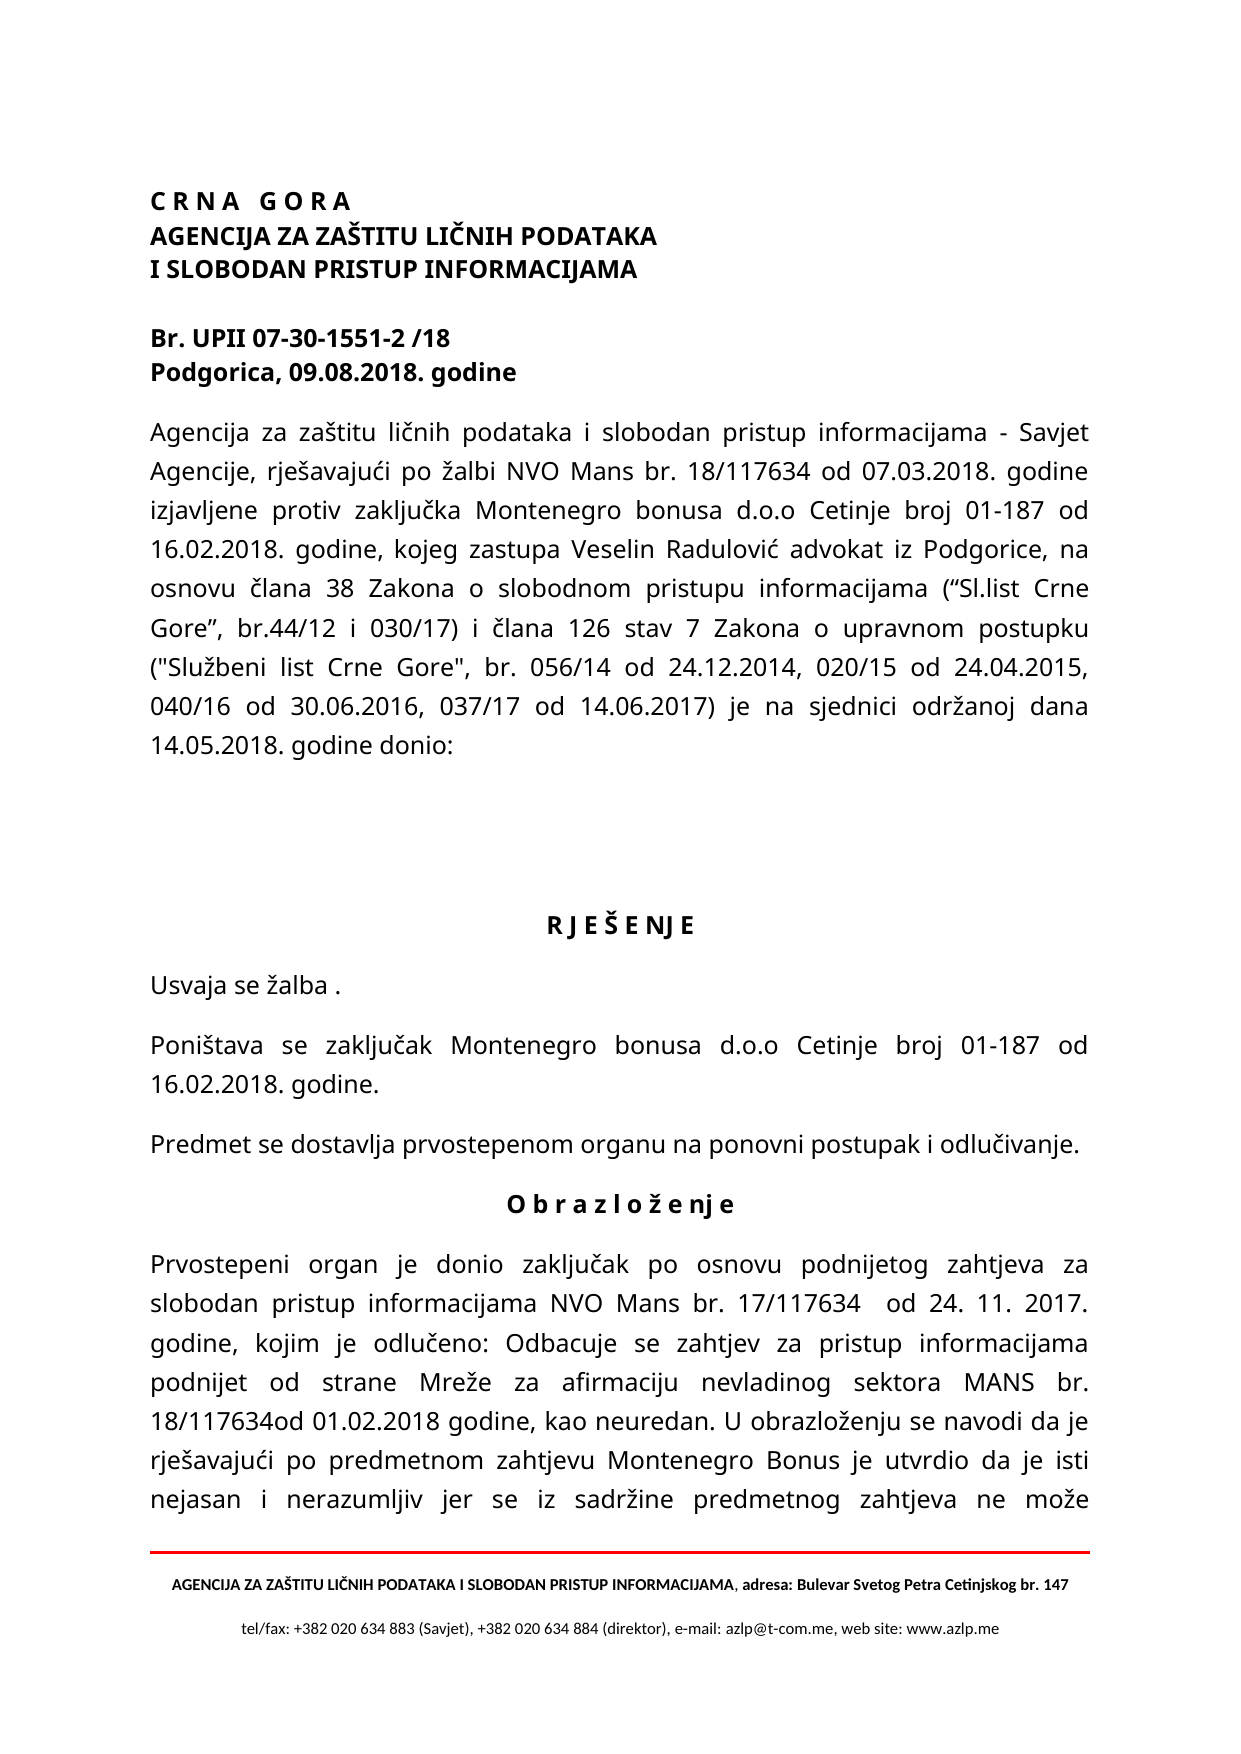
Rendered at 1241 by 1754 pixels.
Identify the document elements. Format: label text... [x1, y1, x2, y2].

text I SLOBODAN PRISTUP INFORMACIJAMA [150, 252, 1090, 286]
text R J E Š E NJ E [150, 908, 1090, 942]
text O b r a z l o ž e nj e [150, 1187, 1090, 1221]
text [150, 1247, 1090, 1516]
text AGENCIJA ZA ZAŠTITU LIČNIH PODATAKA [150, 218, 1090, 252]
text Agencija za zaštitu ličnih podataka i slobodan pristup informacijama - Savjet Agencije, rješavajući po žalbi NVO Mans br. 18/117634 od 07.03.2018. godine izjavljene protiv zaključka Montenegro bonusa d.o.o Cetinje broj 01-187 od 16.02.2018. godine, kojeg zastupa Veselin Radulović advokat iz Podgorice, na osnovu člana 38 Zakona o slobodnom pristupu informacijama (“Sl.list Crne Gore”, br.44/12 i 030/17) i člana 126 stav 7 Zakona o upravnom postupku ("Službeni list Crne Gore", br. 056/14 od 24.12.2014, 020/15 od 24.04.2015, 040/16 od 30.06.2016, 037/17 od 14.06.2017) je na sjednici održanoj dana 14.05.2018. godine donio: [150, 414, 1090, 762]
text Podgorica, 09.08.2018. godine [150, 354, 1090, 388]
text Usvaja se žalba . [150, 968, 1090, 1002]
text Br. UPII 07-30-1551-2 /18 [150, 320, 1090, 354]
text C R N A G O R A [150, 184, 1090, 218]
text Predmet se dostavlja prvostepenom organu na ponovni postupak i odlučivanje. [150, 1127, 1090, 1161]
text Poništava se zaključak Montenegro bonusa d.o.o Cetinje broj 01-187 od 16.02.2018. godine. [150, 1028, 1090, 1101]
